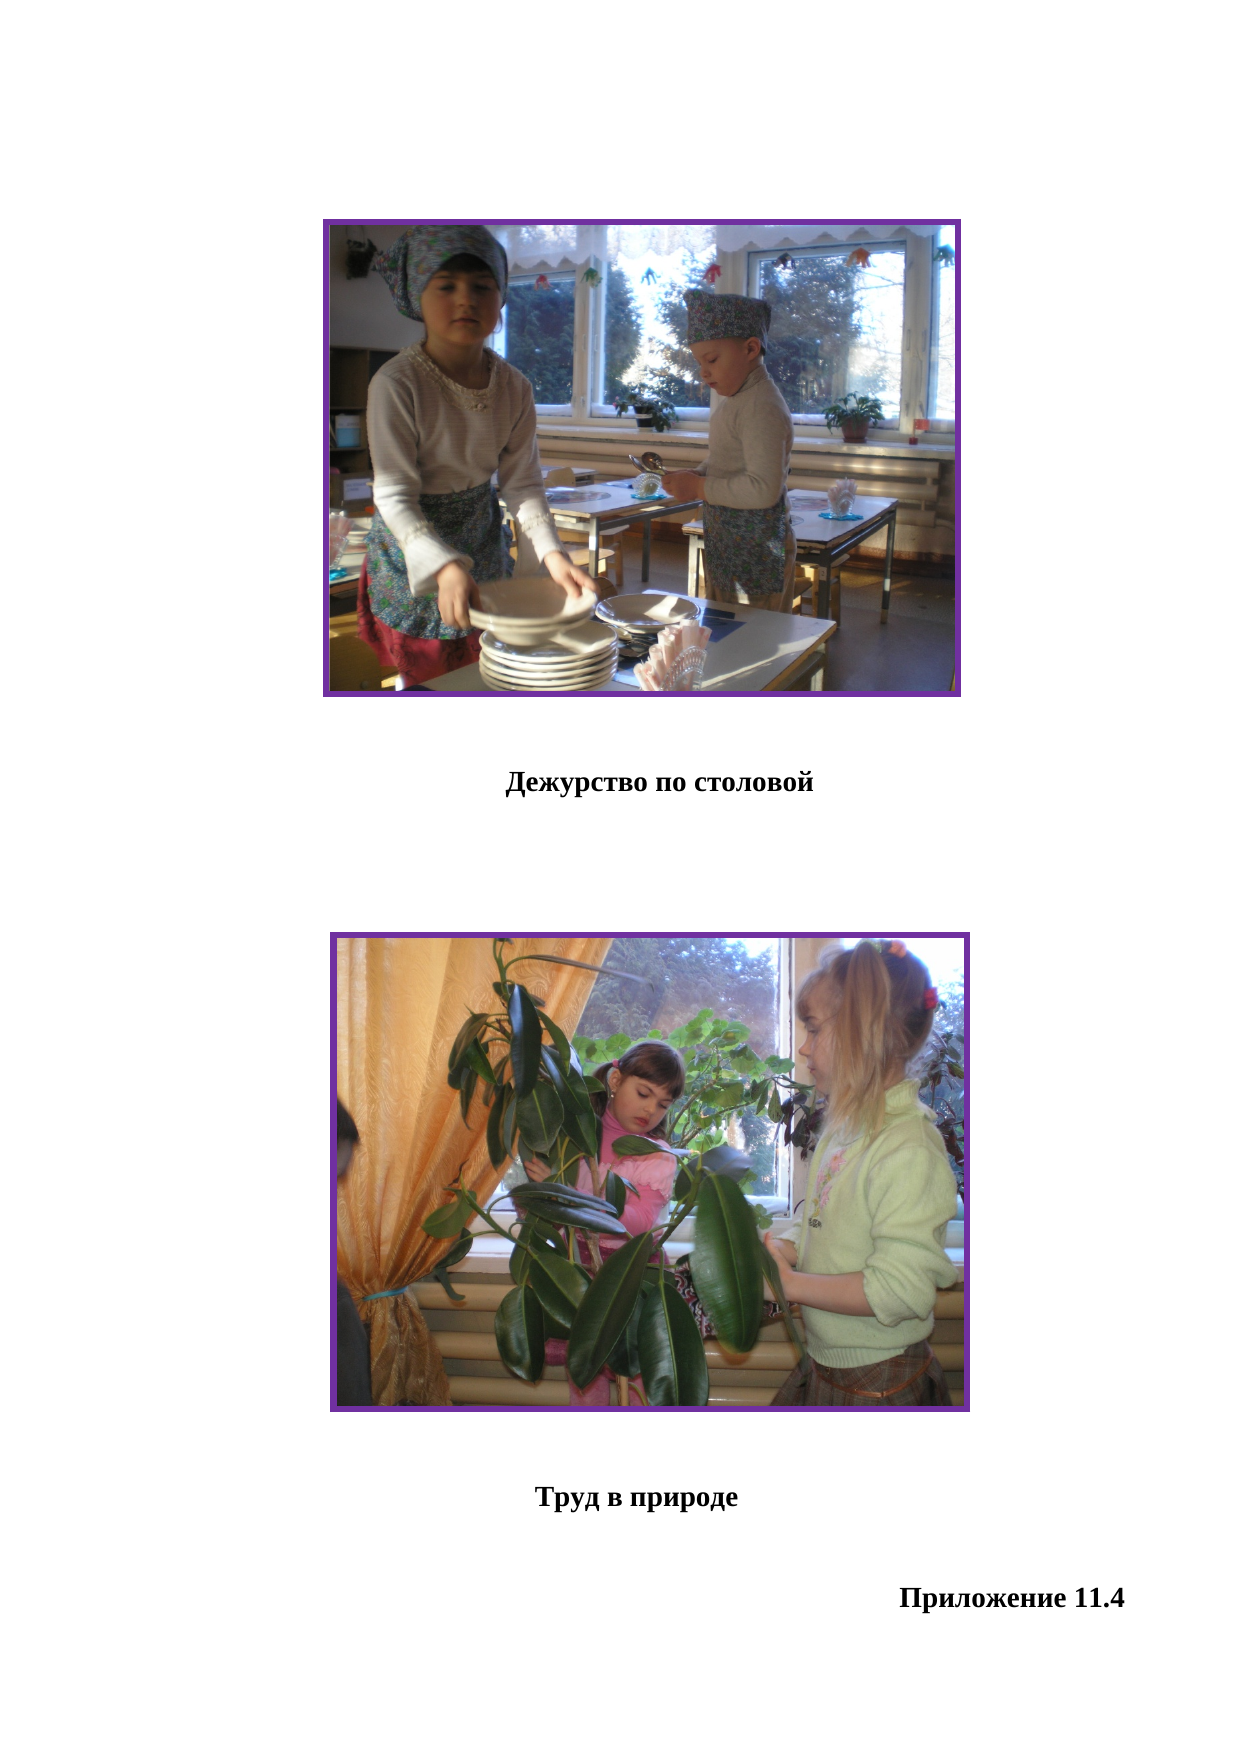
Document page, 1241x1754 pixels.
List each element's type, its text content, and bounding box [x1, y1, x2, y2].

text Труд в природе [177, 1479, 1152, 1513]
picture [337, 938, 964, 1406]
picture [329, 225, 955, 691]
text Дежурство по столовой [177, 764, 1152, 798]
text Приложение 11.4 [177, 1580, 1152, 1613]
